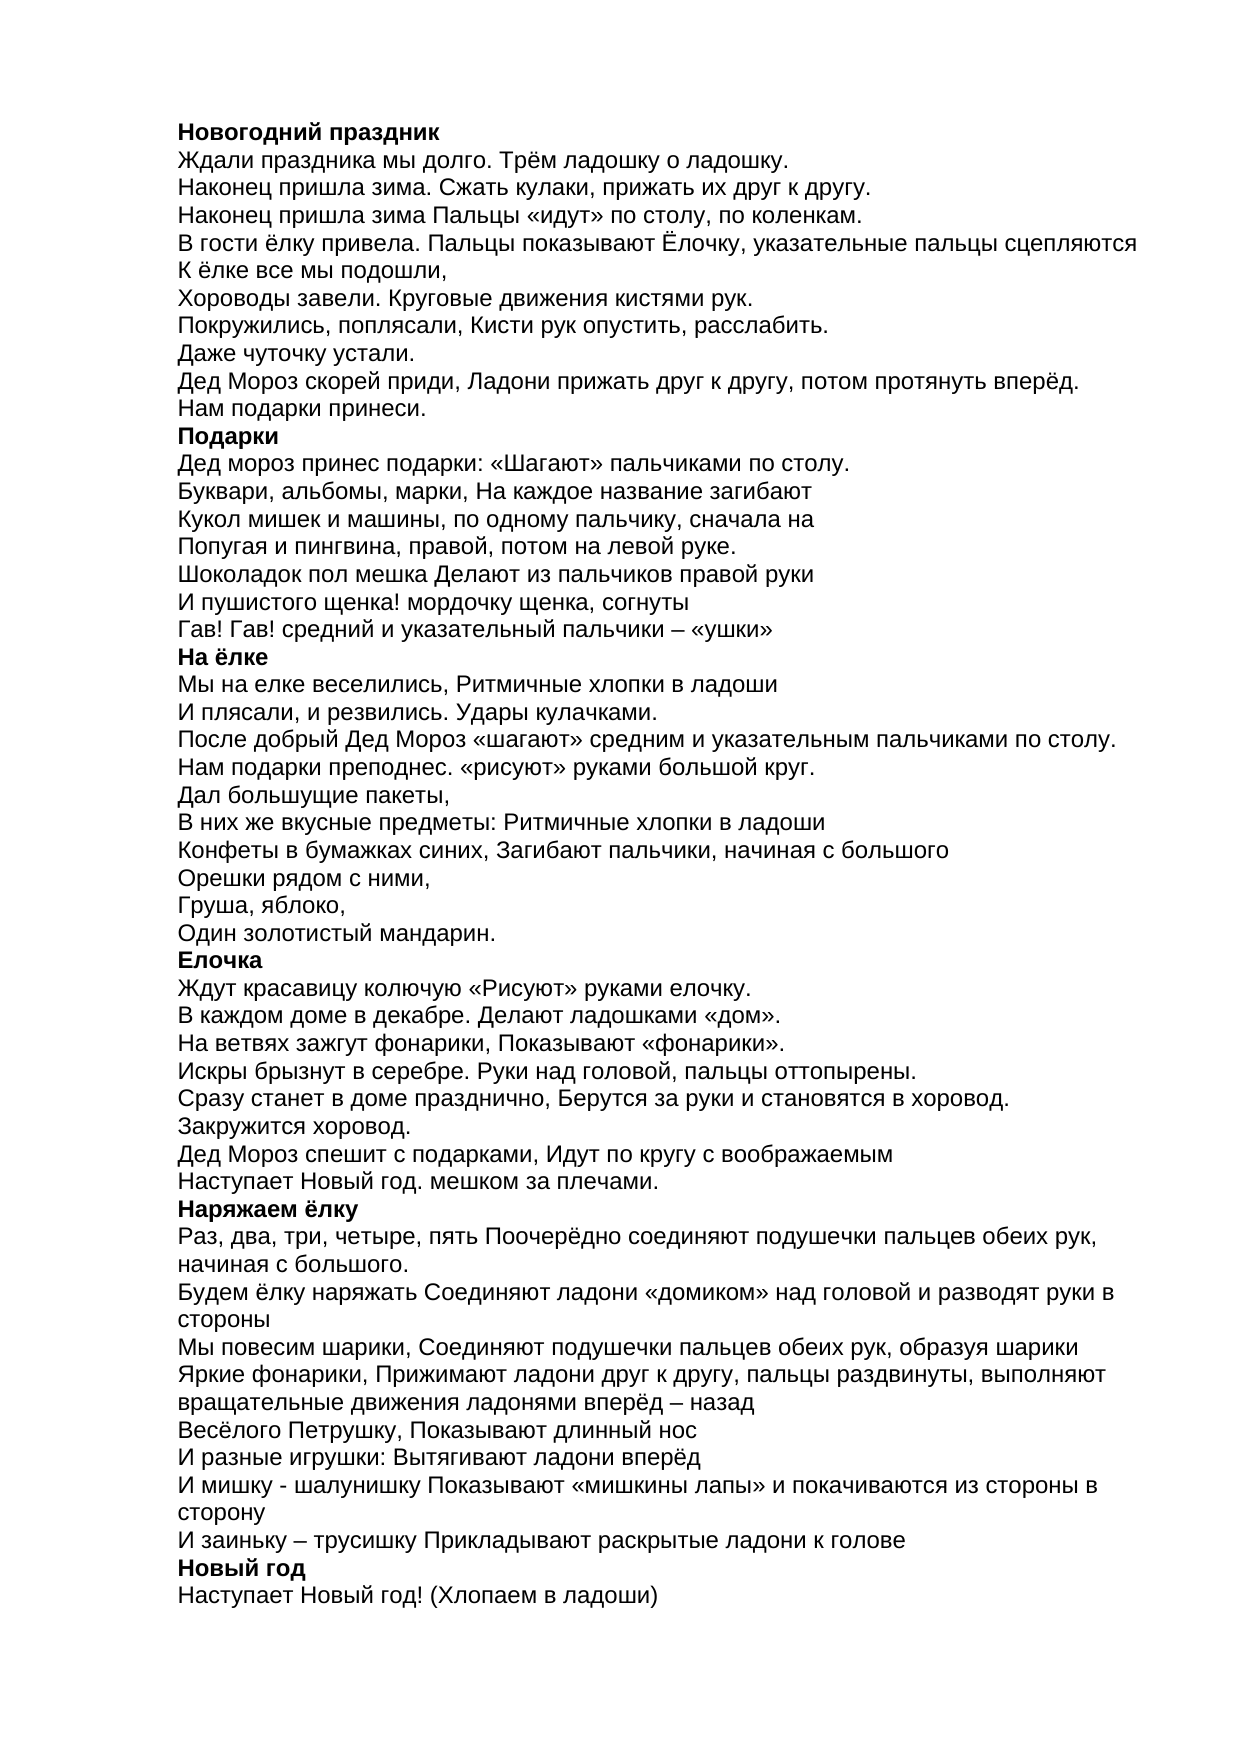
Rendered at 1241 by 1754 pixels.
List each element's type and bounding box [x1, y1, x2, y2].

text [177, 118, 1152, 1609]
